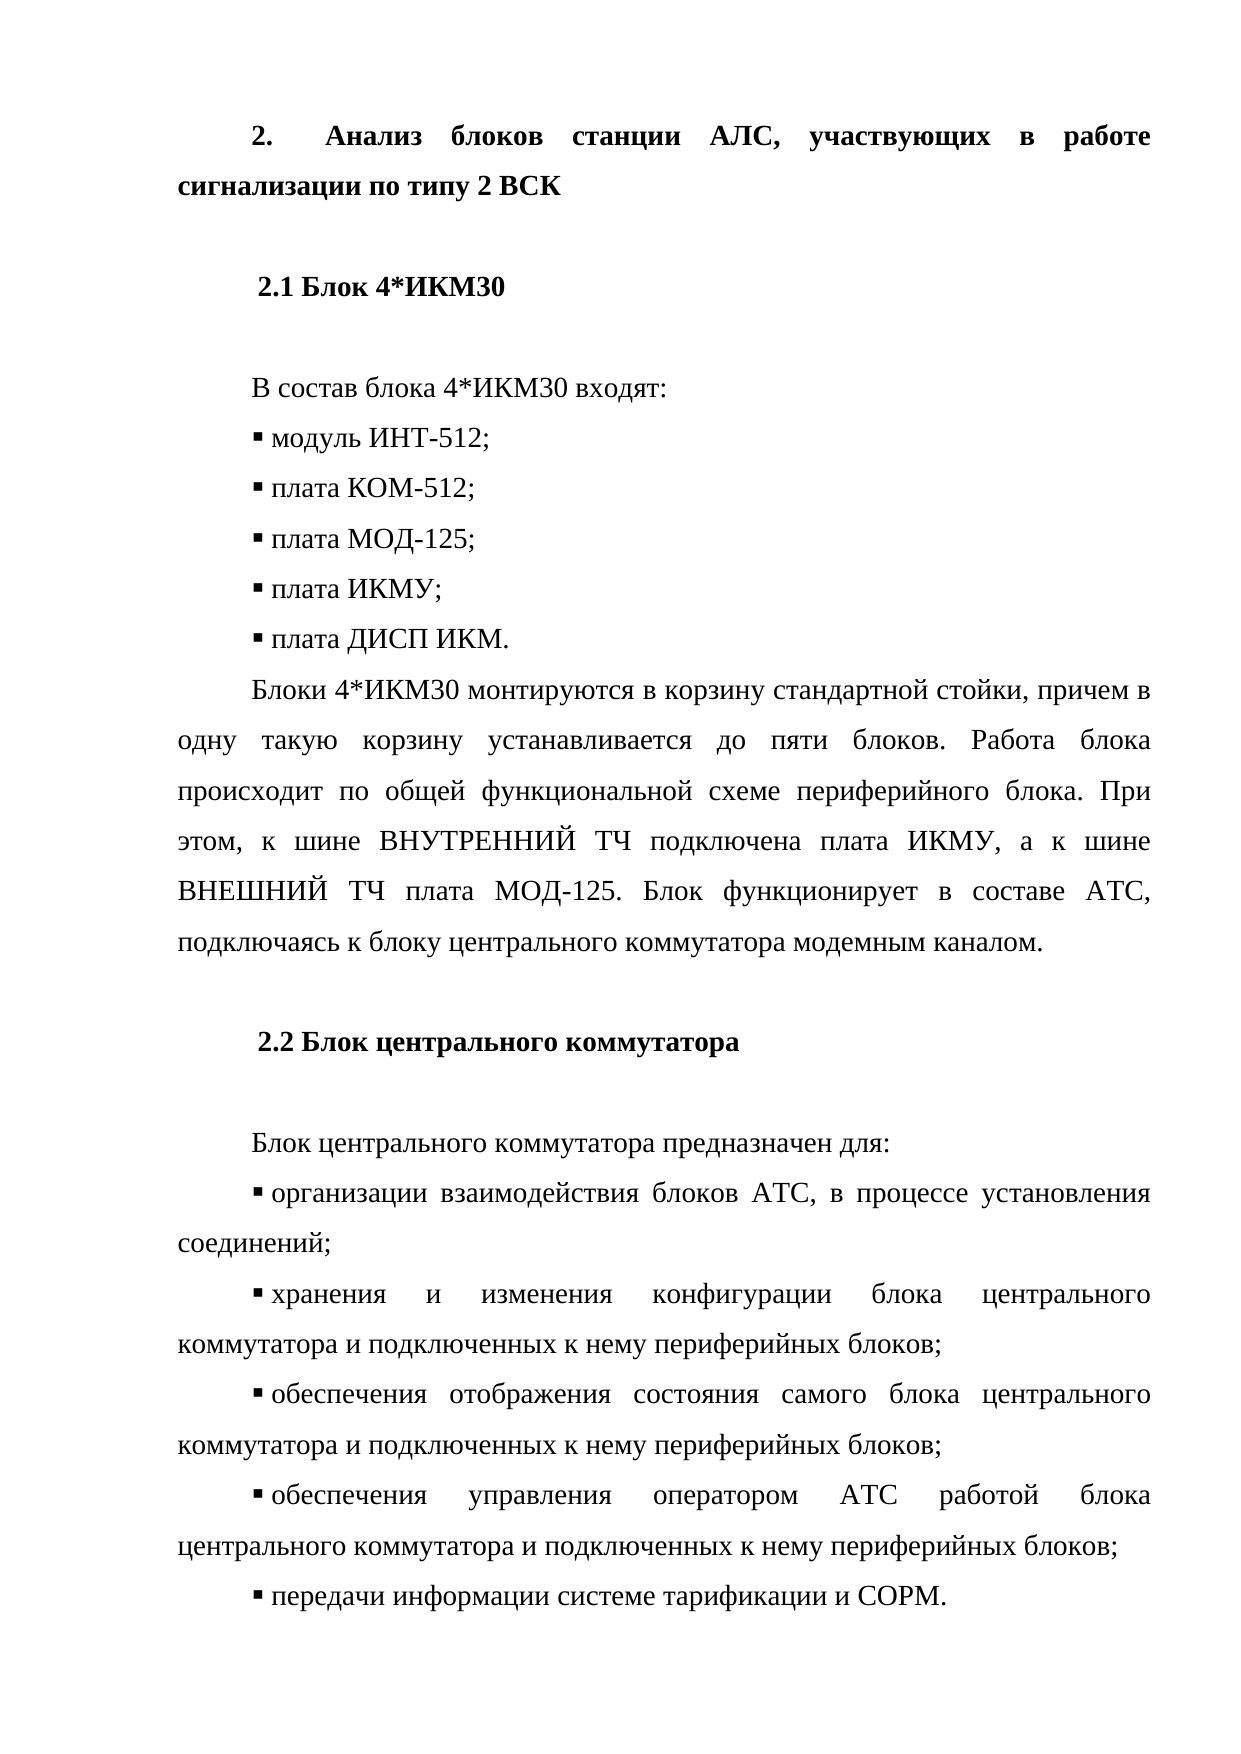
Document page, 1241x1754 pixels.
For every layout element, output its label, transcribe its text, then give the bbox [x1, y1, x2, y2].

list модуль ИНТ-512; [177, 420, 1152, 454]
list передачи информации системе тарификации и СОРМ. [177, 1578, 1152, 1612]
text Блоки 4*ИКМ30 монтируются в корзину стандартной стойки, причем в одну такую корзину устанавливается до пяти блоков. Работа блока происходит по общей функциональной схеме периферийного блока. При этом, к шине ВНУТРЕННИЙ ТЧ подключена плата ИКМУ, а к шине ВНЕШНИЙ ТЧ плата МОД-125. Блок функционирует в составе АТС, подключаясь к блоку центрального коммутатора модемным каналом. [177, 672, 1152, 957]
list организации взаимодействия блоков АТС, в процессе установления соединений; [177, 1175, 1152, 1259]
text В состав блока 4*ИКМ30 входят: [177, 370, 1152, 403]
list хранения и изменения конфигурации блока центрального коммутатора и подключенных к нему периферийных блоков; [177, 1276, 1152, 1360]
text 2.1 Блок 4*ИКМ30 [177, 269, 1152, 303]
list обеспечения управления оператором АТС работой блока центрального коммутатора и подключенных к нему периферийных блоков; [177, 1477, 1152, 1561]
list плата КОМ-512; [177, 470, 1152, 504]
list Анализ блоков станции АЛС, участвующих в работе сигнализации по типу 2 ВСК [177, 118, 1152, 202]
text Блок центрального коммутатора предназначен для: [177, 1125, 1152, 1158]
text 2.2 Блок центрального коммутатора [177, 1024, 1152, 1058]
list плата МОД-125; [177, 521, 1152, 554]
list обеспечения отображения состояния самого блока центрального коммутатора и подключенных к нему периферийных блоков; [177, 1377, 1152, 1461]
list плата ДИСП ИКМ. [177, 622, 1152, 655]
list плата ИКМУ; [177, 571, 1152, 605]
